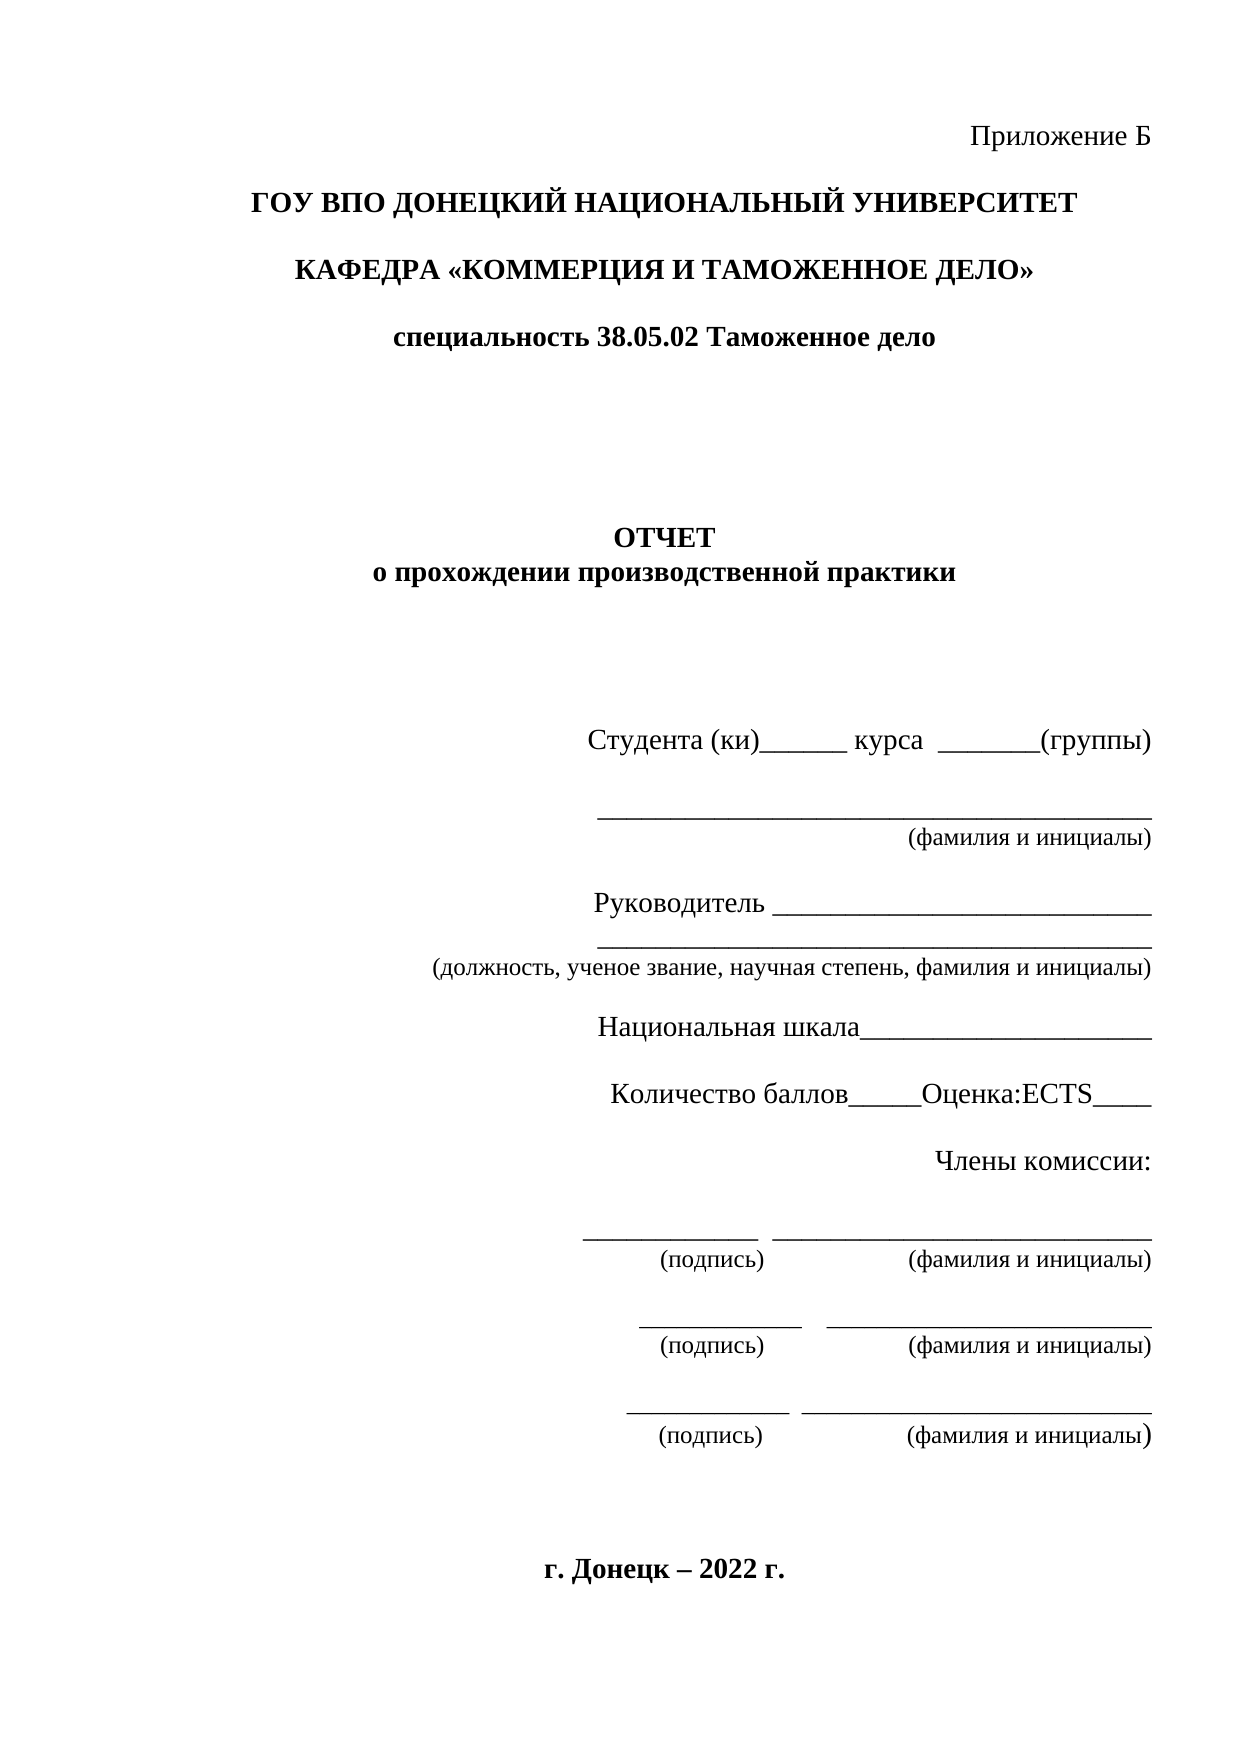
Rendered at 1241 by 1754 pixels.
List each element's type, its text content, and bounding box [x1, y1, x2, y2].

text _____________ ____________________________ [177, 1388, 1152, 1417]
text ______________________________________ [177, 918, 1152, 952]
text (подпись) (фамилия и инициалы) [177, 1330, 1152, 1359]
text (должность, ученое звание, научная степень, фамилия и инициалы) [177, 952, 1152, 981]
text Национальная шкала____________________ [177, 1009, 1152, 1043]
text о прохождении производственной практики [177, 554, 1152, 588]
text Студента (ки)______ курса _______(группы) [177, 722, 1152, 755]
text специальность 38.05.02 Таможенное дело [177, 319, 1152, 353]
text (подпись) (фамилия и инициалы) [177, 1244, 1152, 1273]
text (подпись) (фамилия и инициалы) [177, 1417, 1152, 1450]
text г. Донецк – 2022 г. [177, 1551, 1152, 1584]
text _____________ __________________________ [177, 1302, 1152, 1330]
text Руководитель __________________________ [177, 885, 1152, 918]
text ______________________________________ [177, 789, 1152, 822]
text КАФЕДРА «КОММЕРЦИЯ И ТАМОЖЕННОЕ ДЕЛО» [177, 252, 1152, 286]
text Члены комиссии: [177, 1143, 1152, 1177]
text Количество баллов_____Оценка:ECTS____ [177, 1076, 1152, 1110]
text ОТЧЕТ [177, 521, 1152, 554]
text ГОУ ВПО ДОНЕЦКИЙ НАЦИОНАЛЬНЫЙ УНИВЕРСИТЕТ [177, 185, 1152, 219]
text Приложение Б [177, 118, 1152, 152]
text ____________ __________________________ [177, 1211, 1152, 1244]
text (фамилия и инициалы) [177, 822, 1152, 851]
